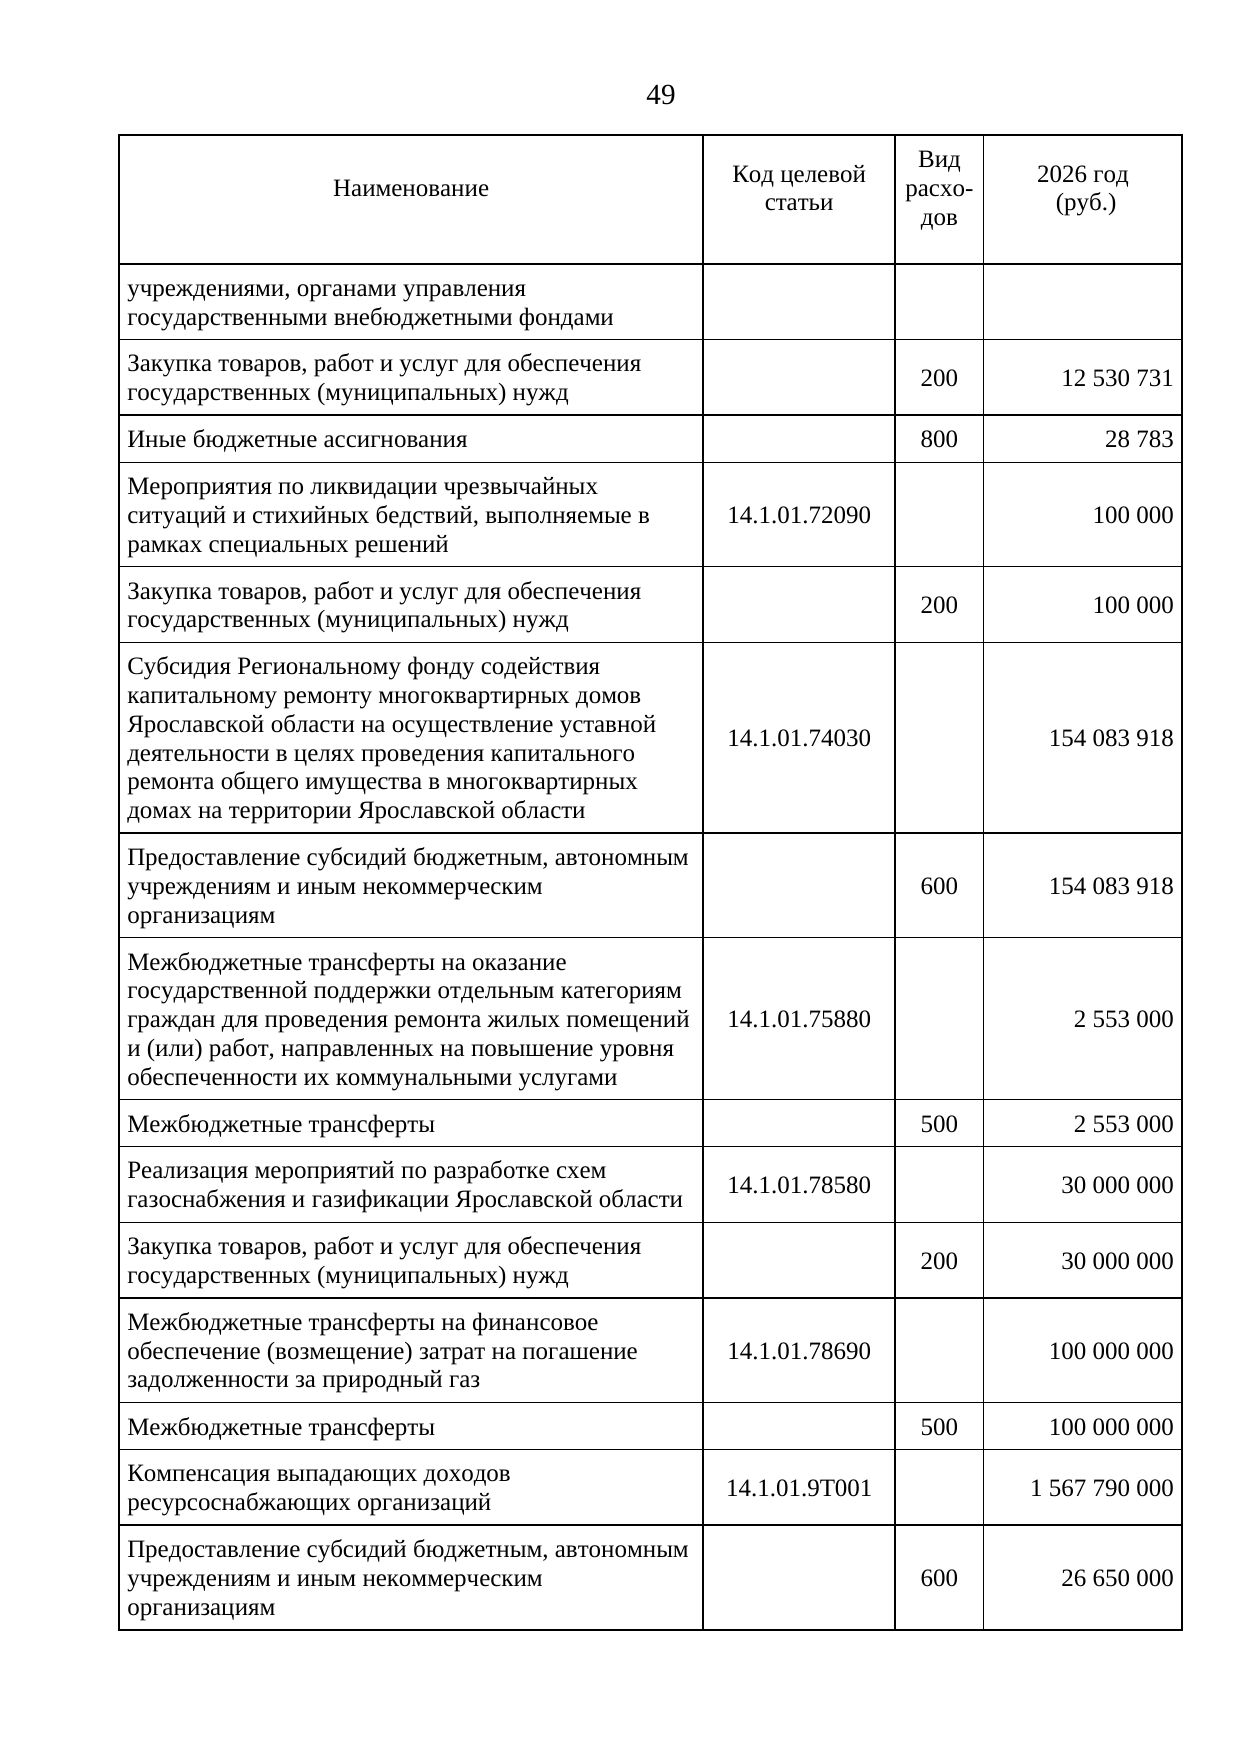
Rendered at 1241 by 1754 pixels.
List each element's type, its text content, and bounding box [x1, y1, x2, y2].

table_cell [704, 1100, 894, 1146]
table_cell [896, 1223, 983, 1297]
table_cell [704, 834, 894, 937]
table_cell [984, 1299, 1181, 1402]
table_header 2026 год (руб.) [984, 136, 1181, 263]
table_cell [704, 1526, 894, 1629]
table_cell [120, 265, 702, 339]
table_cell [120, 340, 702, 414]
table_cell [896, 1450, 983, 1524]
table_header Наименование [120, 136, 702, 263]
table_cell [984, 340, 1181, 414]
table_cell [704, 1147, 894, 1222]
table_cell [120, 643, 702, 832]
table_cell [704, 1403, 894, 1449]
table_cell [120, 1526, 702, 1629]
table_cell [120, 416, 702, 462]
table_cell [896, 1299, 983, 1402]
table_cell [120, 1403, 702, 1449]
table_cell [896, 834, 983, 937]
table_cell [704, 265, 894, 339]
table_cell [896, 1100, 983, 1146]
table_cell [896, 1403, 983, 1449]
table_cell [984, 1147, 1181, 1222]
table_header Код целевой статьи [704, 136, 894, 263]
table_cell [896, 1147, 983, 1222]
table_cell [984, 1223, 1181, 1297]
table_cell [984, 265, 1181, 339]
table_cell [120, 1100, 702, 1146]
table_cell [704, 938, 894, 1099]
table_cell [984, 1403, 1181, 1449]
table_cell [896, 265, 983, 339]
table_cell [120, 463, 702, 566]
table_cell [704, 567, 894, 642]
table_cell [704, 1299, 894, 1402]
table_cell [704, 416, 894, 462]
table_header Вид расхо- дов [896, 136, 983, 263]
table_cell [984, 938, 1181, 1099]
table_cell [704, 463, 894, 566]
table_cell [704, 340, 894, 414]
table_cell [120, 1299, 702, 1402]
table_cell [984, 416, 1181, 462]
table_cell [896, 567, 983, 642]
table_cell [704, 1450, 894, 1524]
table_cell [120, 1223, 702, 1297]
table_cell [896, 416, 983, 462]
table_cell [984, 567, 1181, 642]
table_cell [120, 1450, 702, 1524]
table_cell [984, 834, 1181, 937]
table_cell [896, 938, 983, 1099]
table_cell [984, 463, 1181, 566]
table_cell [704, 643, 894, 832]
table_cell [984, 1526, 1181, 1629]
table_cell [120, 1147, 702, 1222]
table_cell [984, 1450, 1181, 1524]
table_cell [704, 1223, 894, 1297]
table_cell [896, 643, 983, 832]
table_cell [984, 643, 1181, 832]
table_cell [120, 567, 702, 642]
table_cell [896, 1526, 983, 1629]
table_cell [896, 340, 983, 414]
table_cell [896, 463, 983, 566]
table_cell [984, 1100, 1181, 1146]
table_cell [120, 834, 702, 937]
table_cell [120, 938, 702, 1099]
